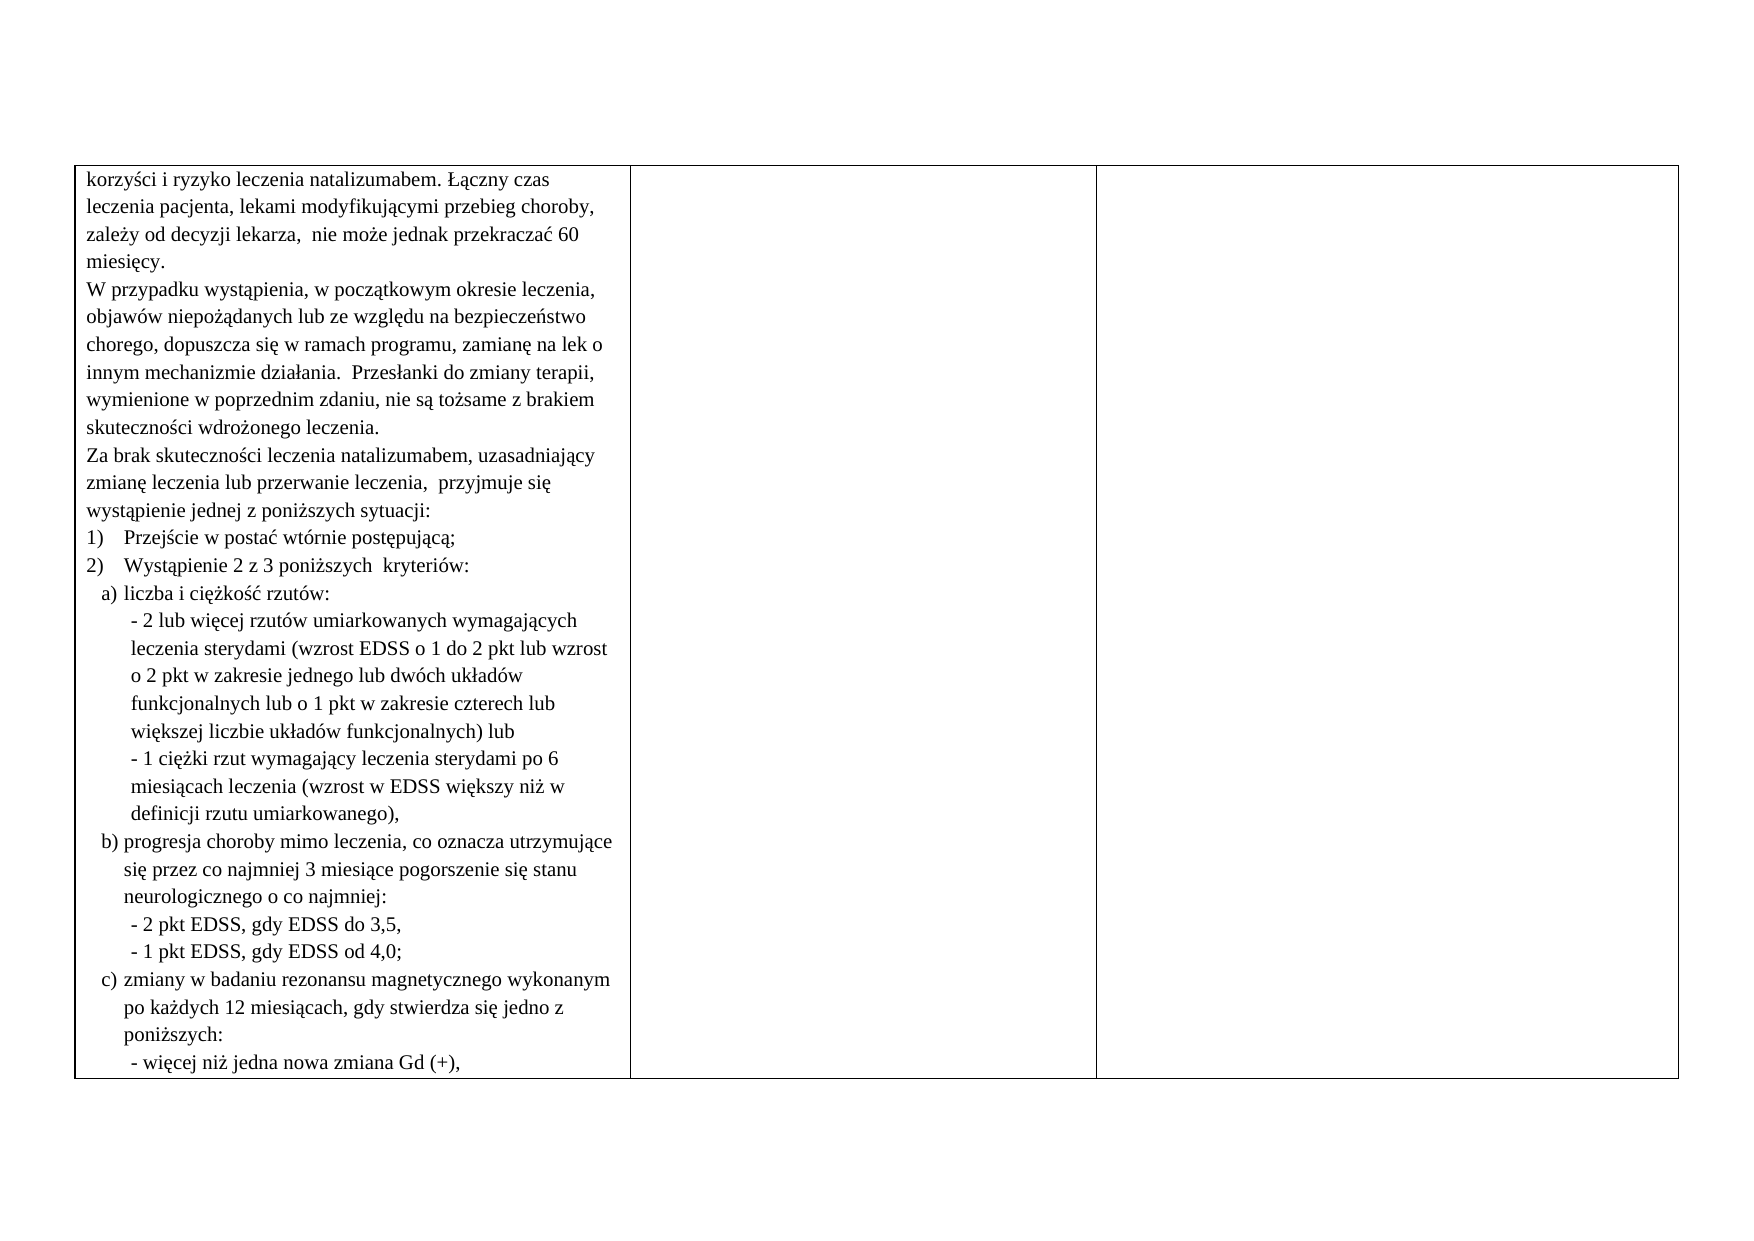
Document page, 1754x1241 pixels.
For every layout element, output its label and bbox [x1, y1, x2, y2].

table_cell [76, 166, 630, 1078]
table_cell [631, 166, 1096, 1078]
table_cell [1097, 166, 1678, 1078]
